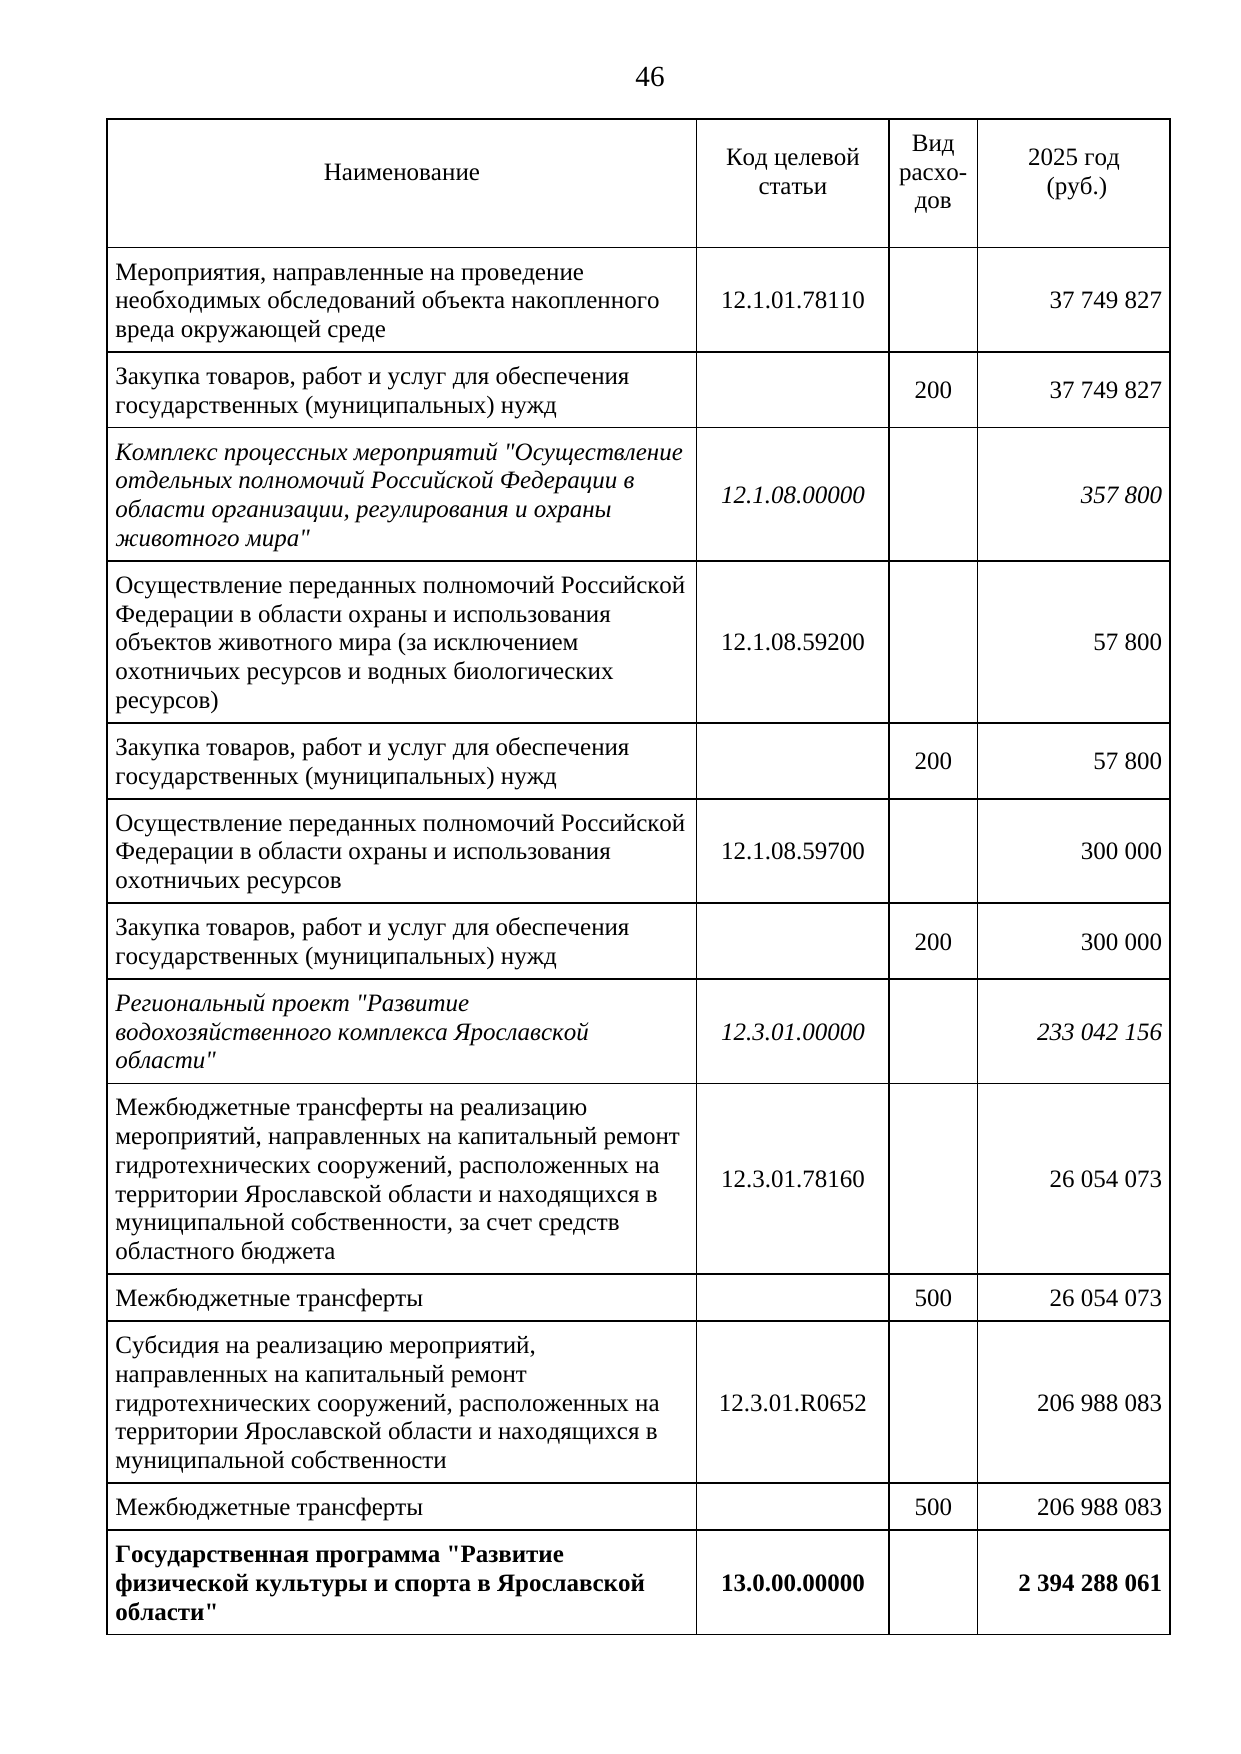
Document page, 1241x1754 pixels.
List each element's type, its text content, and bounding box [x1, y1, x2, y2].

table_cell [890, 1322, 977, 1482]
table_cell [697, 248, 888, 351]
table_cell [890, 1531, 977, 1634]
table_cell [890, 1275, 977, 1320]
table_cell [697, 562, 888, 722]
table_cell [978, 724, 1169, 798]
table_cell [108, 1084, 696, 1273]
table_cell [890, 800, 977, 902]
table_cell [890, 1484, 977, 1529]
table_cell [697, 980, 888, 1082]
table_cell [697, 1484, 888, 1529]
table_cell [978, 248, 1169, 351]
table_header Наименование [108, 120, 696, 247]
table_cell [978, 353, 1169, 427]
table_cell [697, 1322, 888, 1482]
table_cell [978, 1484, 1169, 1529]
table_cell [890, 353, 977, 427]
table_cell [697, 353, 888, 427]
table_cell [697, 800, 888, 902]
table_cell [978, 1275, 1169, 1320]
table_header 2025 год (руб.) [978, 120, 1169, 247]
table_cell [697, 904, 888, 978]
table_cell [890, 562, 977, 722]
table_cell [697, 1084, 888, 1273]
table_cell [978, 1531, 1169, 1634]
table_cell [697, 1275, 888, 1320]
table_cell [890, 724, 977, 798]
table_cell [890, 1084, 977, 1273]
table_header Код целевой статьи [697, 120, 888, 247]
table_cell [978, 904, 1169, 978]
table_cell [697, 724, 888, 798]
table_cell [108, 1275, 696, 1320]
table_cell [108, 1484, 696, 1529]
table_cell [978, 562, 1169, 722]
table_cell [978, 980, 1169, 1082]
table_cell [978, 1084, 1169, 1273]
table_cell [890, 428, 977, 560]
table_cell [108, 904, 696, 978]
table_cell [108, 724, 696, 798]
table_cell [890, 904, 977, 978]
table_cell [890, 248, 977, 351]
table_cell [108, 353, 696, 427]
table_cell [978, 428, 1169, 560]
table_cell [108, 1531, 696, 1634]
table_header Вид расхо-дов [890, 120, 977, 247]
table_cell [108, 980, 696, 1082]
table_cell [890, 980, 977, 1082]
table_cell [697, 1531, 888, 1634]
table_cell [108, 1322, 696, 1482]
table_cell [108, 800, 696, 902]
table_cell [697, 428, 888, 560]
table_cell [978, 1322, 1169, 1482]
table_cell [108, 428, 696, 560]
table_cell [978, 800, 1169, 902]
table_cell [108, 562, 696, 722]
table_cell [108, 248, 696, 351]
